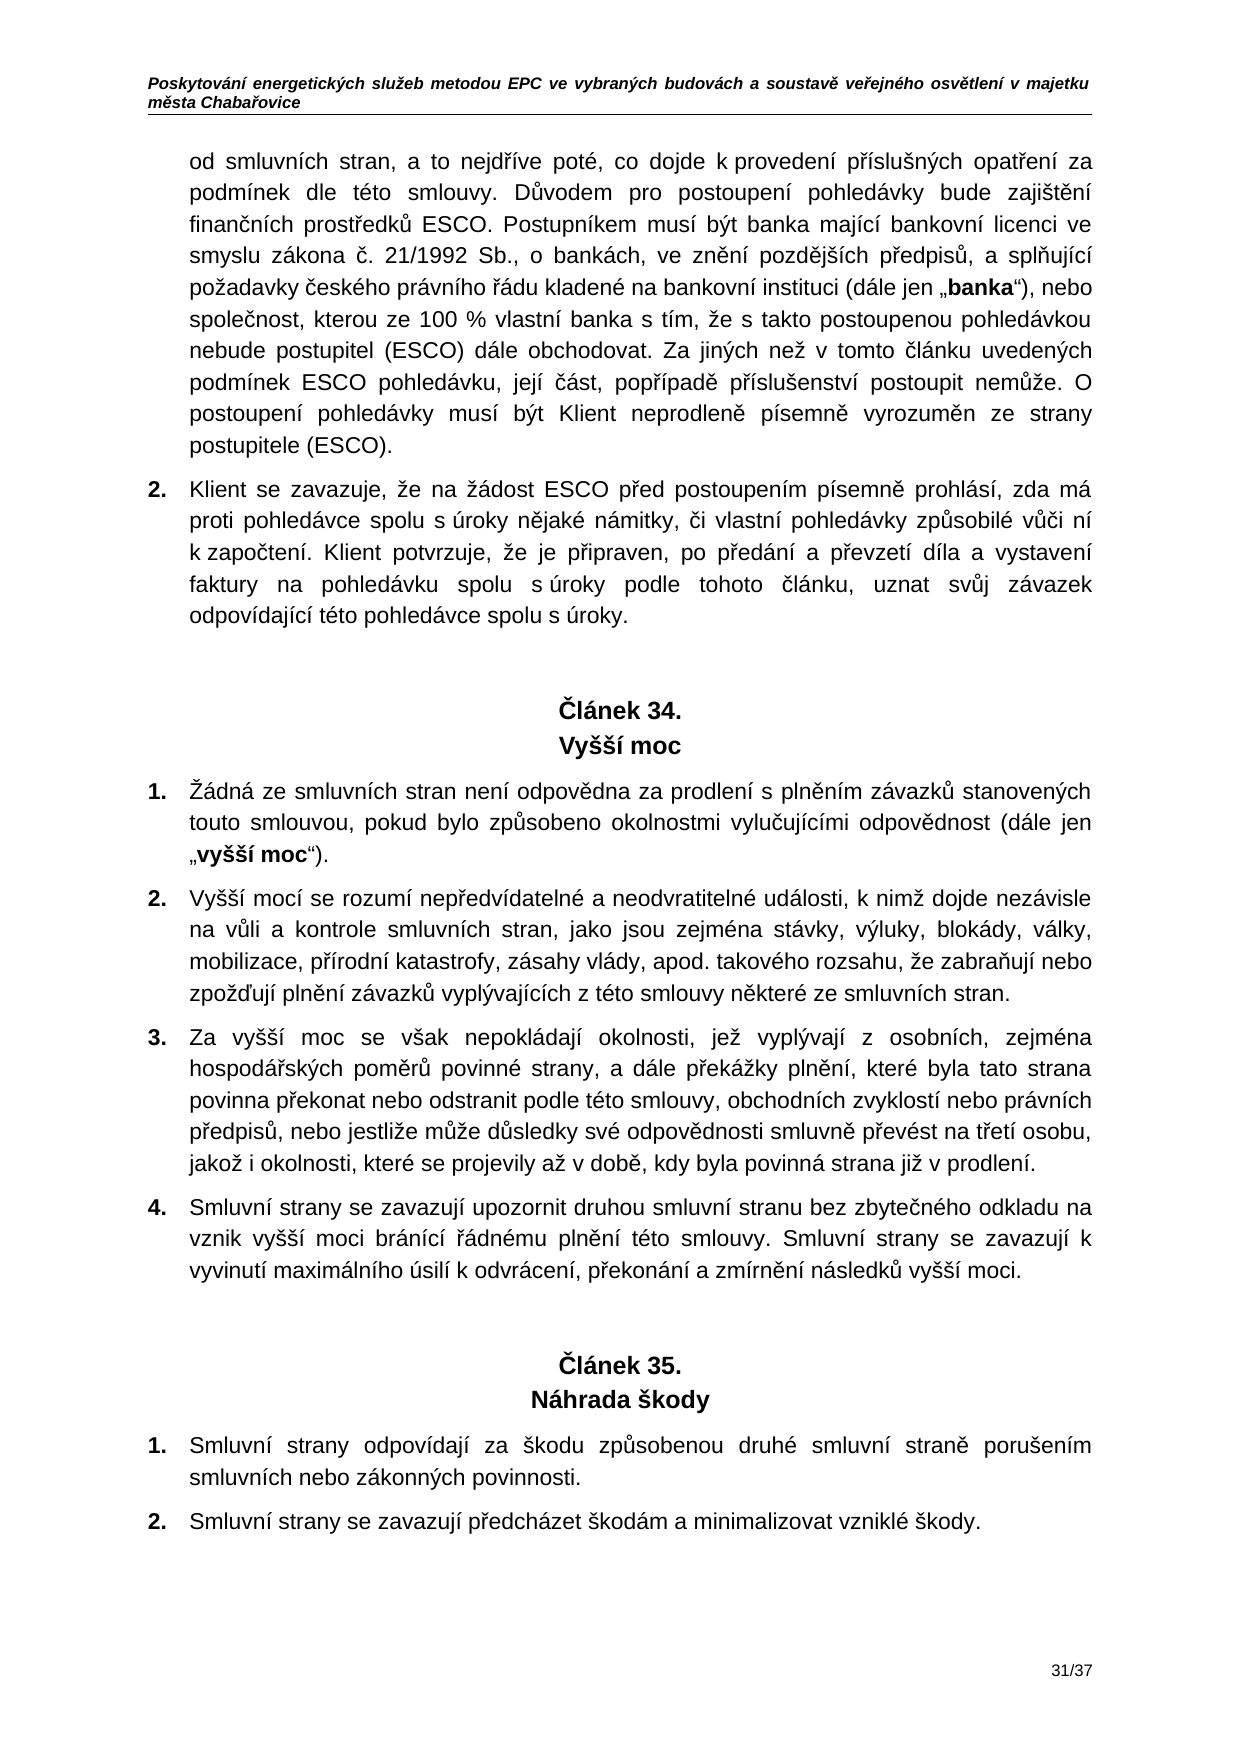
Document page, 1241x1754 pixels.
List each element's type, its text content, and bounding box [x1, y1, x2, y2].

subtitle Vyšší moc [148, 696, 1092, 759]
subtitle Náhrada škody [148, 1351, 1092, 1414]
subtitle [148, 148, 1092, 458]
subtitle Smluvní strany se zavazují upozornit druhou smluvní stranu bez zbytečného odkladu na vznik vyšší moci bránící řádnému plnění této smlouvy. Smluvní strany se zavazují k vyvinutí maximálního úsilí k odvrácení, překonání a zmírnění následků vyšší moci. [148, 1194, 1092, 1283]
subtitle Vyšší mocí se rozumí nepředvídatelné a neodvratitelné události, k nimž dojde nezávisle na vůli a kontrole smluvních stran, jako jsou zejména stávky, výluky, blokády, války, mobilizace, přírodní katastrofy, zásahy vlády, apod. takového rozsahu, že zabraňují nebo zpožďují plnění závazků vyplývajících z této smlouvy některé ze smluvních stran. [148, 885, 1092, 1006]
subtitle Klient se zavazuje, že na žádost ESCO před postoupením písemně prohlásí, zda má proti pohledávce spolu s úroky nějaké námitky, či vlastní pohledávky způsobilé vůči ní k započtení. Klient potvrzuje, že je připraven, po předání a převzetí díla a vystavení faktury na pohledávku spolu s úroky podle tohoto článku, uznat svůj závazek odpovídající této pohledávce spolu s úroky. [148, 476, 1092, 628]
subtitle Žádná ze smluvních stran není odpovědna za prodlení s plněním závazků stanovených touto smlouvou, pokud bylo způsobeno okolnostmi vylučujícími odpovědnost (dále jen „vyšší moc“). [148, 778, 1092, 867]
subtitle Za vyšší moc se však nepokládají okolnosti, jež vyplývají z osobních, zejména hospodářských poměrů povinné strany, a dále překážky plnění, které byla tato strana povinna překonat nebo odstranit podle této smlouvy, obchodních zvyklostí nebo právních předpisů, nebo jestliže může důsledky své odpovědnosti smluvně převést na třetí osobu, jakož i okolnosti, které se projevily až v době, kdy byla povinná strana již v prodlení. [148, 1023, 1092, 1176]
subtitle Smluvní strany se zavazují předcházet škodám a minimalizovat vzniklé škody. [148, 1508, 1092, 1534]
subtitle Smluvní strany odpovídají za škodu způsobenou druhé smluvní straně porušením smluvních nebo zákonných povinnosti. [148, 1432, 1092, 1490]
